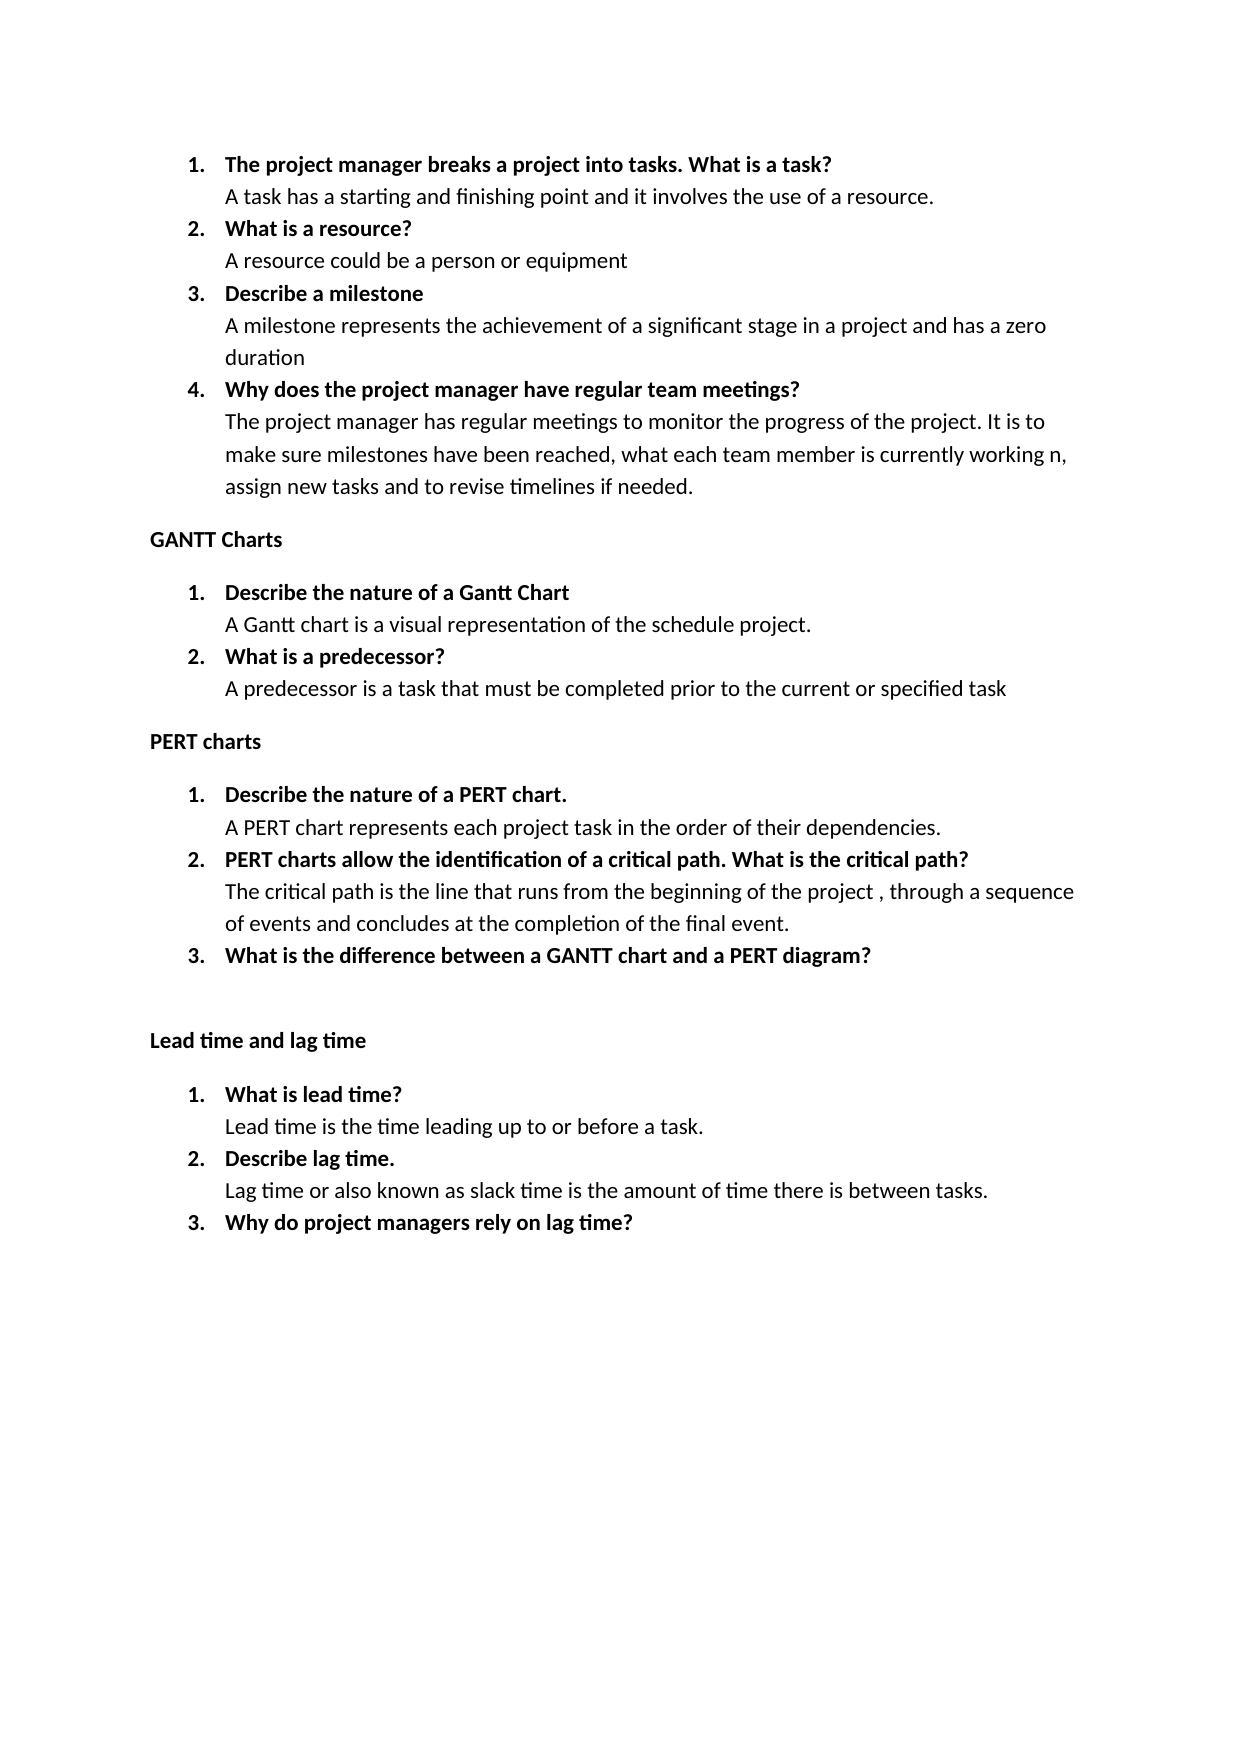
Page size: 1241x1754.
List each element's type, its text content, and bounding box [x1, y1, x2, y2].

list Describe the nature of a Gantt Chart A Gantt chart is a visual representation of the schedule project. [187, 578, 1090, 638]
list What is lead time? Lead time is the time leading up to or before a task. [187, 1080, 1090, 1140]
text PERT charts [150, 727, 1090, 756]
list What is the difference between a GANTT chart and a PERT diagram? [187, 941, 1090, 1002]
list Why does the project manager have regular team meetings? The project manager has regular meetings to monitor the progress of the project. It is to make sure milestones have been reached, what each team member is currently working n, assign new tasks and to revise timelines if needed. [187, 375, 1090, 500]
list What is a predecessor? A predecessor is a task that must be completed prior to the current or specified task [187, 642, 1090, 702]
list PERT charts allow the identification of a critical path. What is the critical path? The critical path is the line that runs from the beginning of the project , through a sequence of events and concludes at the completion of the final event. [187, 845, 1090, 937]
text Lead time and lag time [150, 1027, 1090, 1055]
list Why do project managers rely on lag time? [187, 1208, 1090, 1301]
text GANTT Charts [150, 525, 1090, 553]
list The project manager breaks a project into tasks. What is a task? A task has a starting and finishing point and it involves the use of a resource. [187, 150, 1090, 210]
list Describe lag time. Lag time or also known as slack time is the amount of time there is between tasks. [187, 1144, 1090, 1204]
list Describe a milestone A milestone represents the achievement of a significant stage in a project and has a zero duration [187, 279, 1090, 371]
list What is a resource? A resource could be a person or equipment [187, 214, 1090, 274]
list Describe the nature of a PERT chart. A PERT chart represents each project task in the order of their dependencies. [187, 781, 1090, 841]
